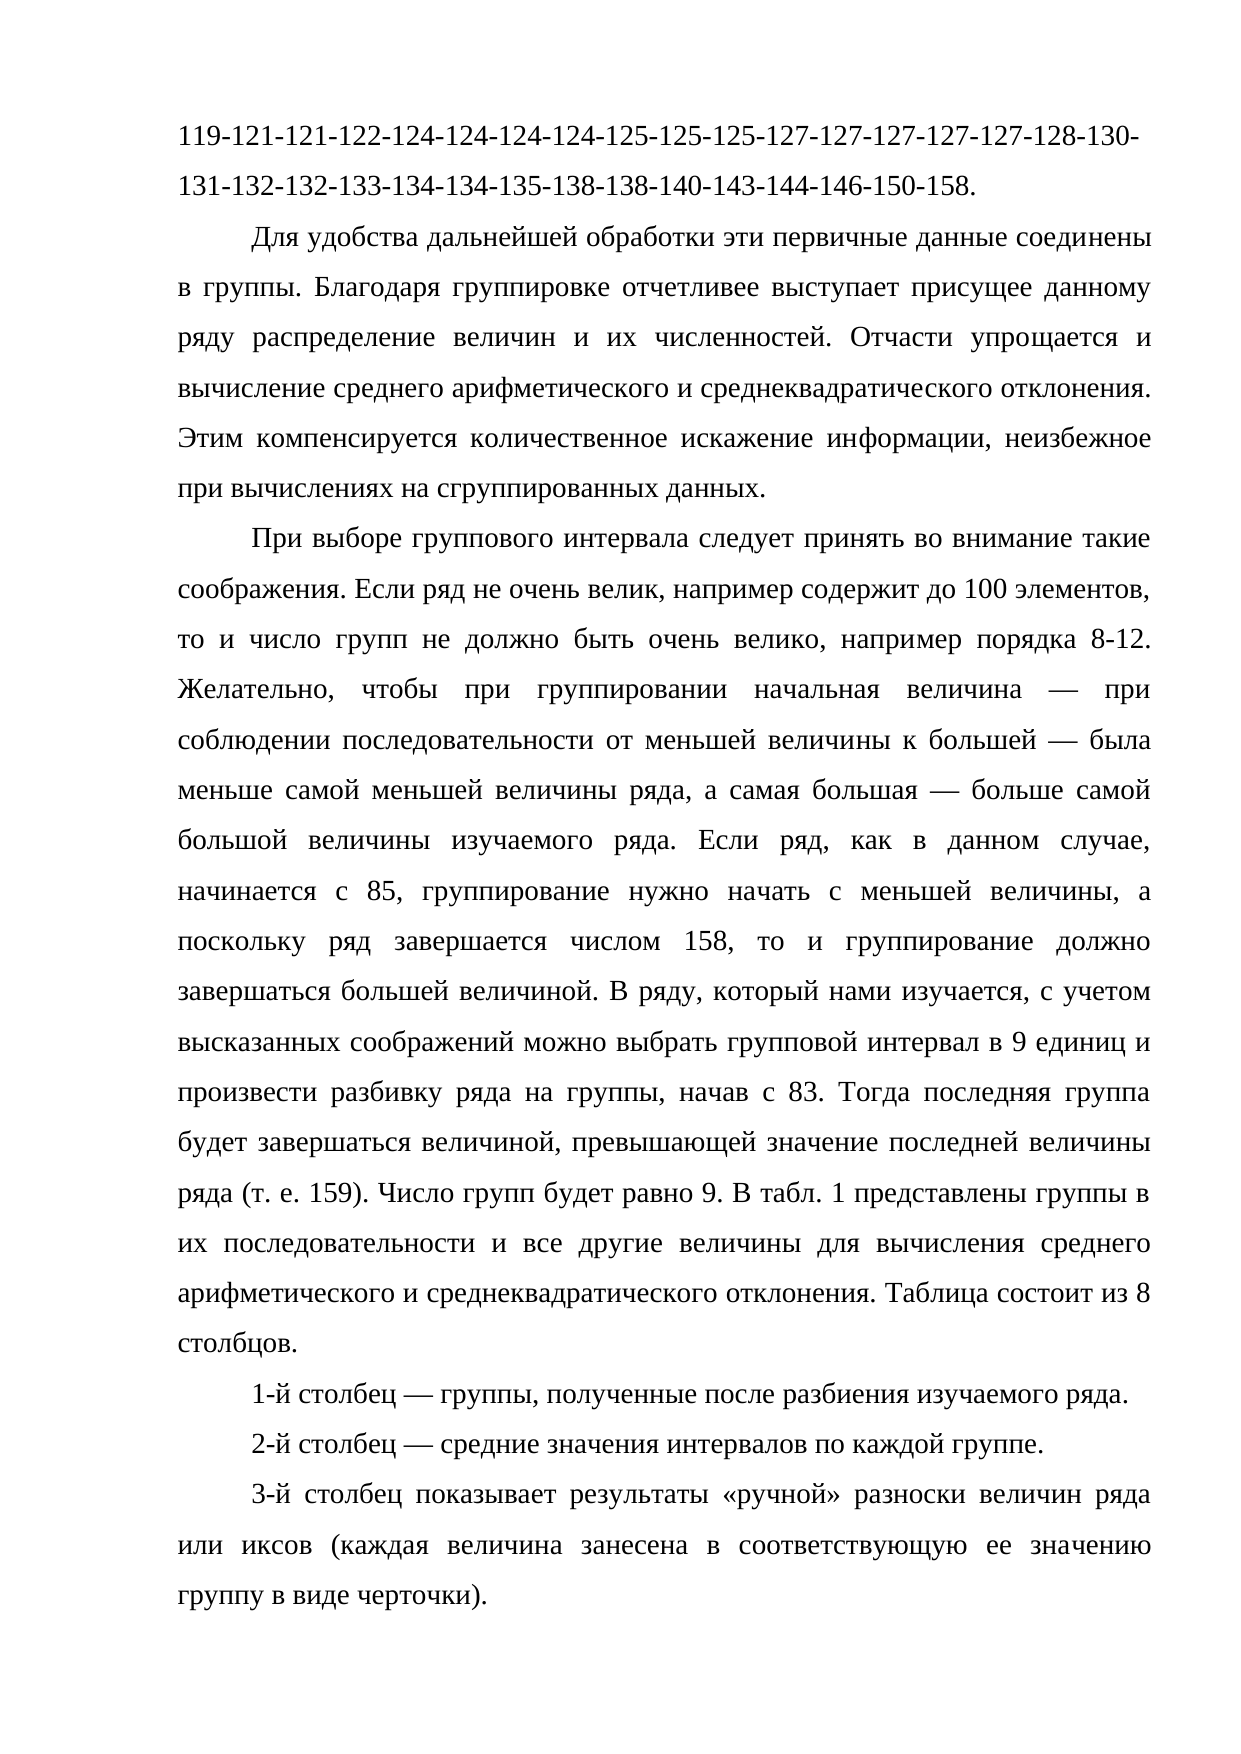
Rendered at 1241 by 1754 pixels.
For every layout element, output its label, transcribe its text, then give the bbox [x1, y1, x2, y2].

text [177, 118, 1152, 202]
text 3-й столбец показывает результаты «ручной» разноски величин ряда или иксов (каждая величина занесена в соответствующую ее значению группу в виде черточки). [177, 1477, 1152, 1611]
text 1-й столбец — группы, полученные после разбиения изучаемого ряда. [177, 1376, 1152, 1409]
text 2-й столбец — средние значения интервалов по каждой группе. [177, 1426, 1152, 1460]
text Для удобства дальнейшей обработки эти первичные данные соединены в группы. Благодаря группировке отчетливее выступает присущее данному ряду распределение величин и их численностей. Отчасти упрощается и вычисление среднего арифметического и среднеквадратического отклонения. Этим компенсируется количественное искажение информации, неизбежное при вычислениях на сгруппированных данных. [177, 219, 1152, 504]
text При выборе группового интервала следует принять во внимание такие соображения. Если ряд не очень велик, например содержит до 100 элементов, то и число групп не должно быть очень велико, например порядка 8-12. Желательно, чтобы при группировании начальная величина — при соблюдении последовательности от меньшей величины к большей — была меньше самой меньшей величины ряда, а самая большая — больше самой большой величины изучаемого ряда. Если ряд, как в данном случае, начинается с 85, группирование нужно начать с меньшей величины, а поскольку ряд завершается числом 158, то и группирование должно завершаться большей величиной. В ряду, который нами изучается, с учетом высказанных соображений можно выбрать групповой интервал в 9 единиц и произвести разбивку ряда на группы, начав с 83. Тогда последняя группа будет завершаться величиной, превышающей значение последней величины ряда (т. е. 159). Число групп будет равно 9. В табл. 1 представлены группы в их последовательности и все другие величины для вычисления среднего арифметического и среднеквадратического отклонения. Таблица состоит из 8 столбцов. [177, 521, 1152, 1359]
